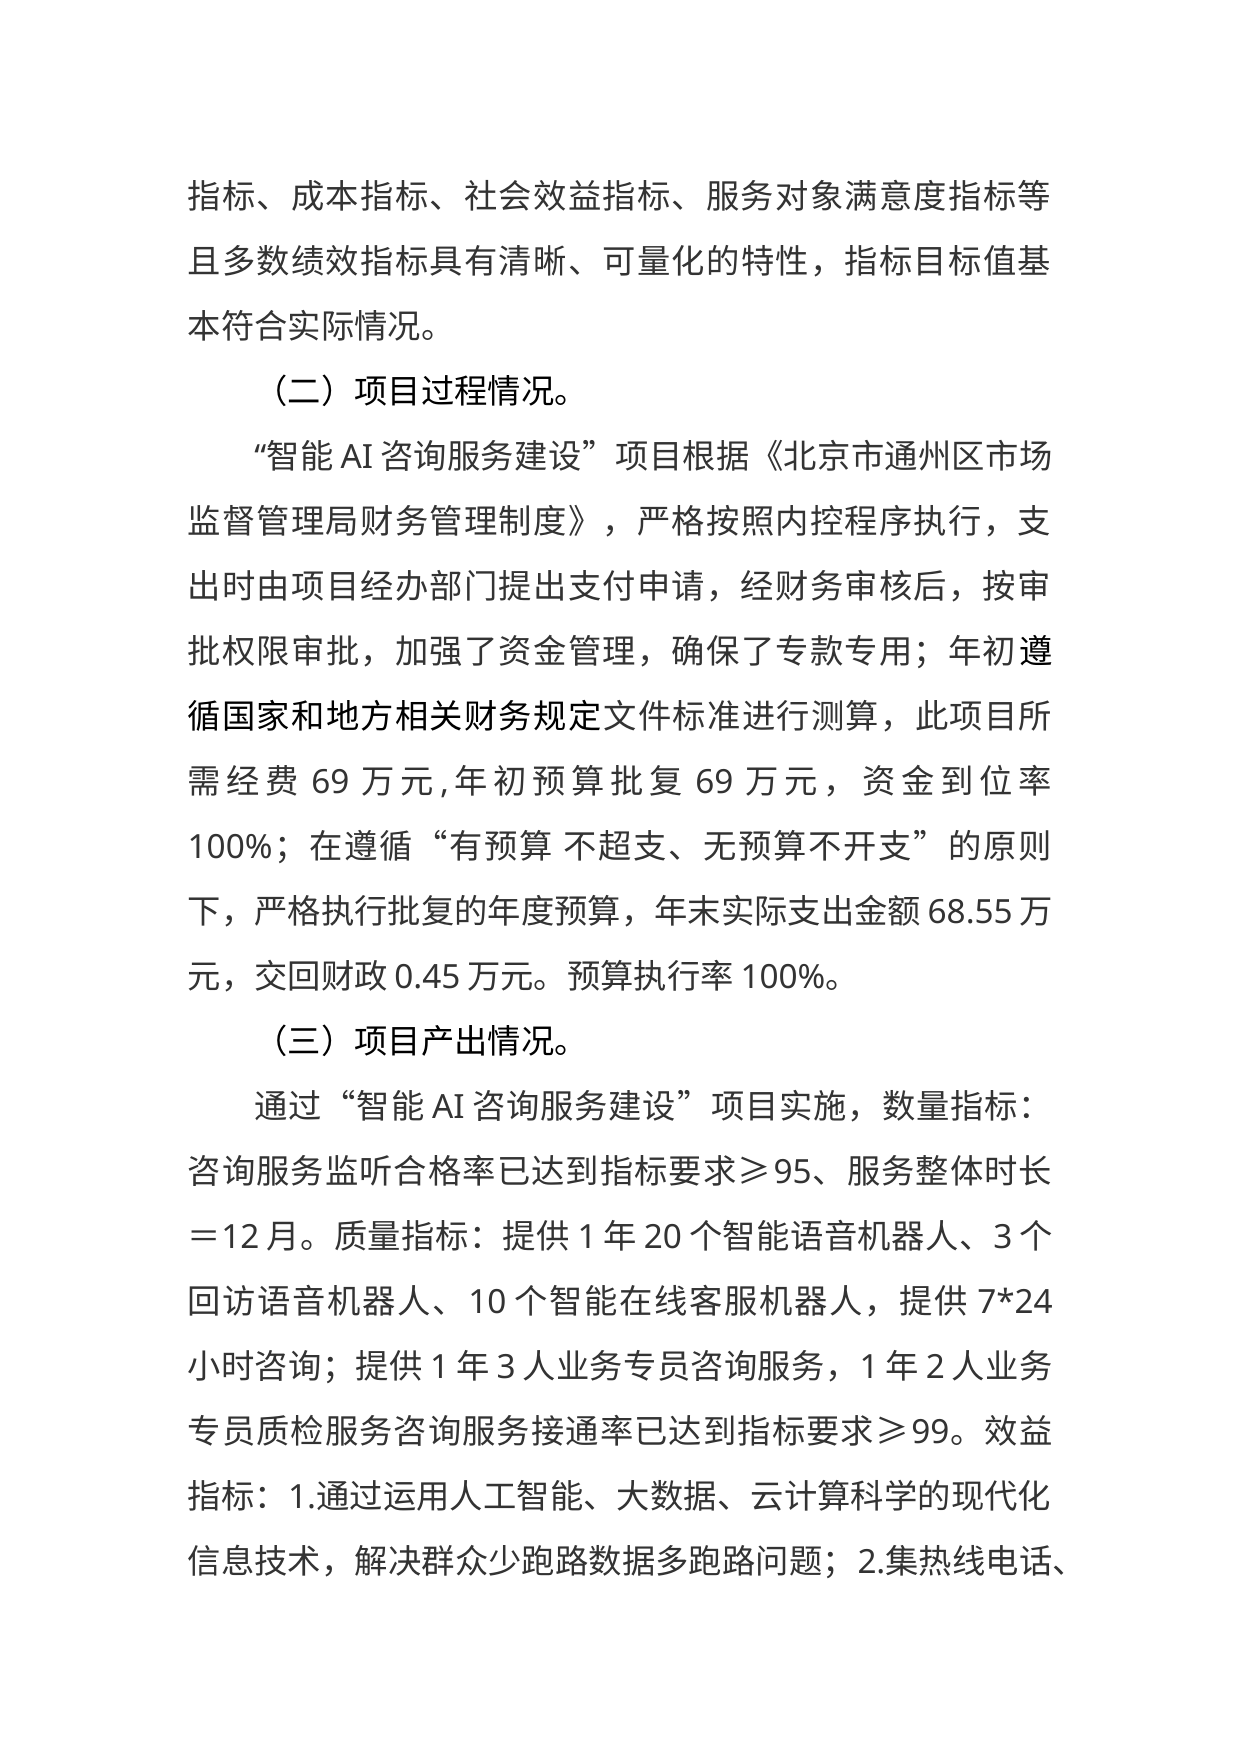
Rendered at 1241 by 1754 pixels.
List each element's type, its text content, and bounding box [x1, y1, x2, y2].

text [187, 162, 1053, 357]
text （三）项目产出情况。 [187, 1007, 1053, 1072]
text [187, 1072, 1053, 1592]
text “智能AI咨询服务建设”项目根据《北京市通州区市场监督管理局财务管理制度》，严格按照内控程序执行，支出时由项目经办部门提出支付申请，经财务审核后，按审批权限审批，加强了资金管理，确保了专款专用；年初遵循国家和地方相关财务规定文件标准进行测算，此项目所需经费69万元,年初预算批复69万元，资金到位率 100%；在遵循“有预算 不超支、无预算不开支”的原则下，严格执行批复的年度预算，年末实际支出金额68.55万元，交回财政0.45万元。预算执行率100%。 [187, 422, 1053, 1007]
text （二）项目过程情况。 [187, 357, 1053, 422]
